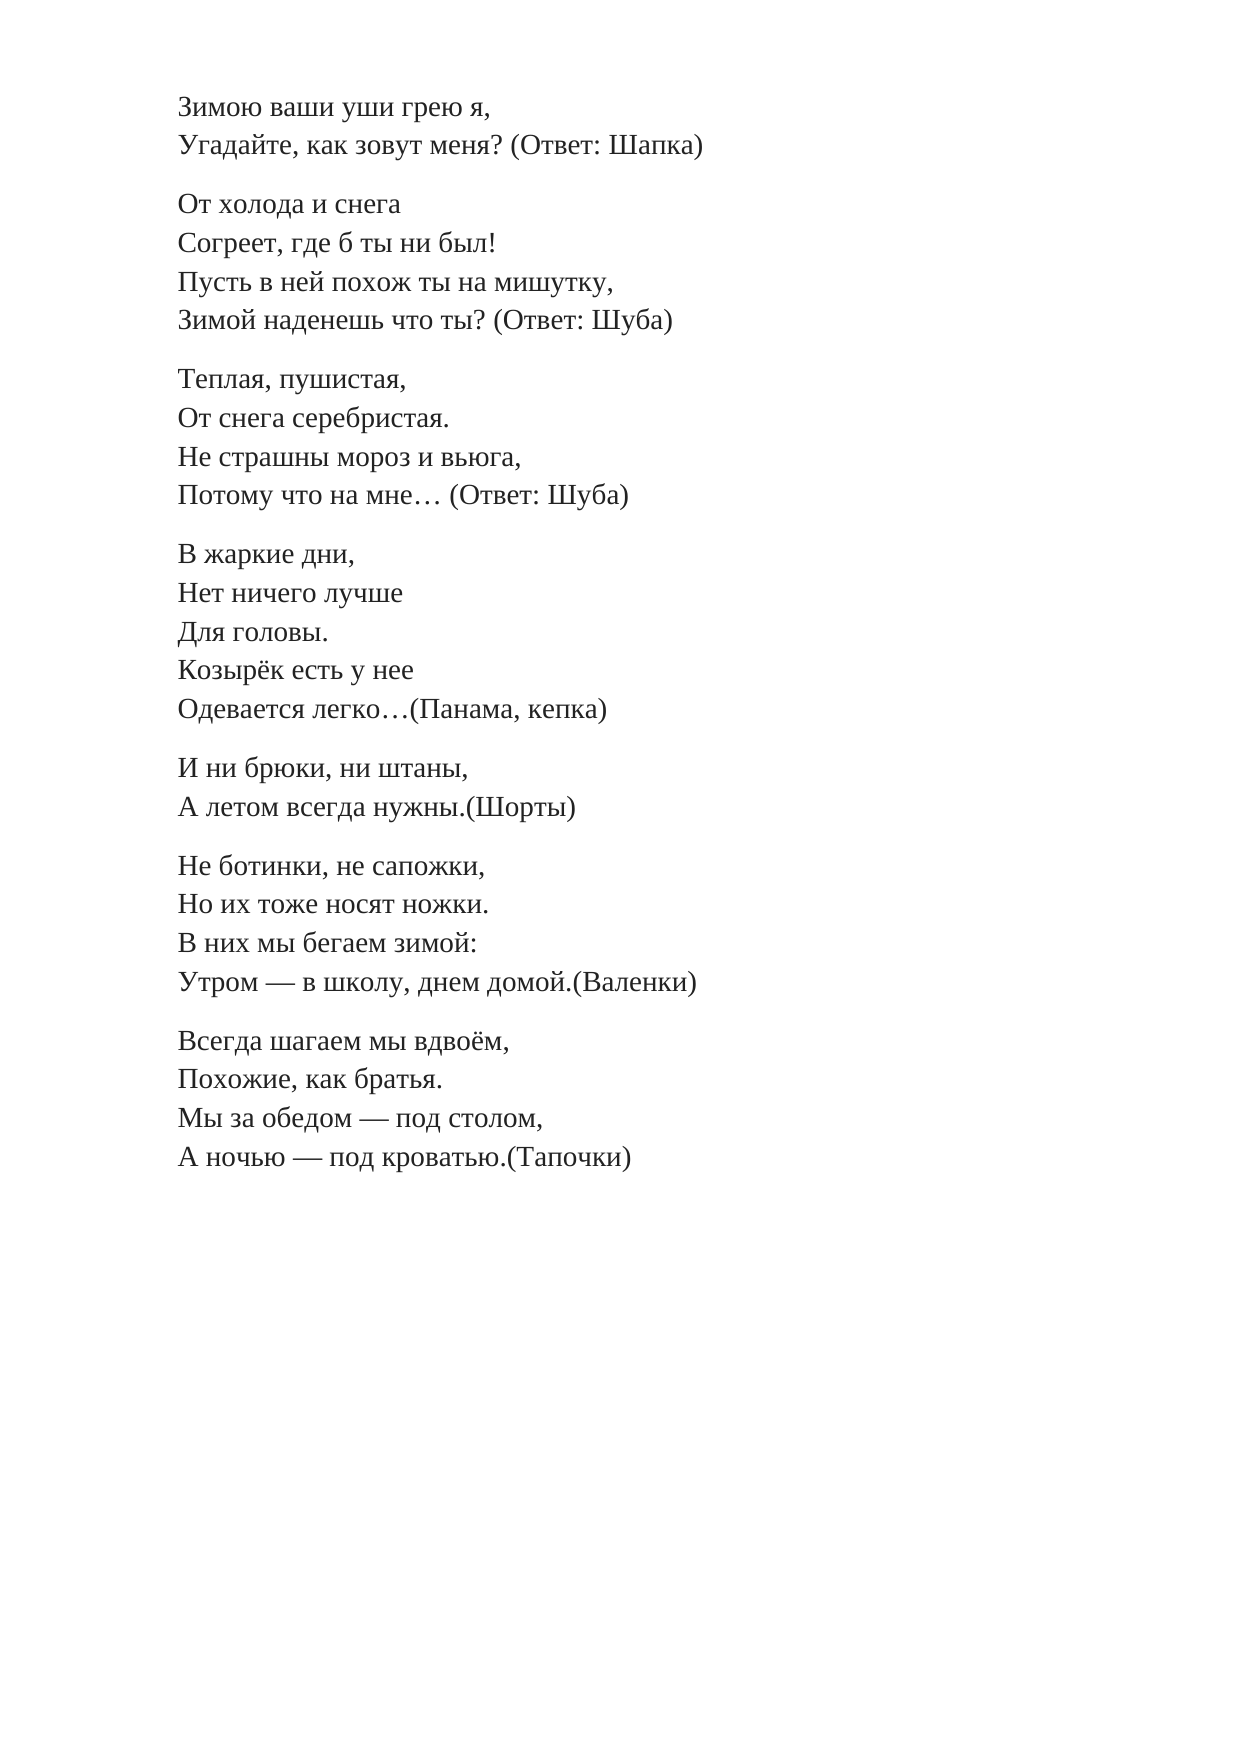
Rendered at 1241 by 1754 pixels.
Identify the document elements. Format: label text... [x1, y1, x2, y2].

text От холода и снега Согреет, где б ты ни был! Пусть в ней похож ты на мишутку, Зимой наденешь что ты? (Ответ: Шуба) [177, 187, 1152, 336]
text Теплая, пушистая, От снега серебристая. Не страшны мороз и вьюга, Потому что на мне… (Ответ: Шуба) [177, 362, 1152, 511]
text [177, 89, 1152, 161]
text В жаркие дни, Нет ничего лучше Для головы. Козырёк есть у нее Одевается легко…(Панама, кепка) [177, 537, 1152, 724]
text Не ботинки, не сапожки, Но их тоже носят ножки. В них мы бегаем зимой: Утром — в школу, днем домой.(Валенки) [177, 848, 1152, 997]
text И ни брюки, ни штаны, А летом всегда нужны.(Шорты) [177, 750, 1152, 822]
text Всегда шагаем мы вдвоём, Похожие, как братья. Мы за обедом — под столом, А ночью — под кроватью.(Тапочки) [177, 1023, 1152, 1172]
